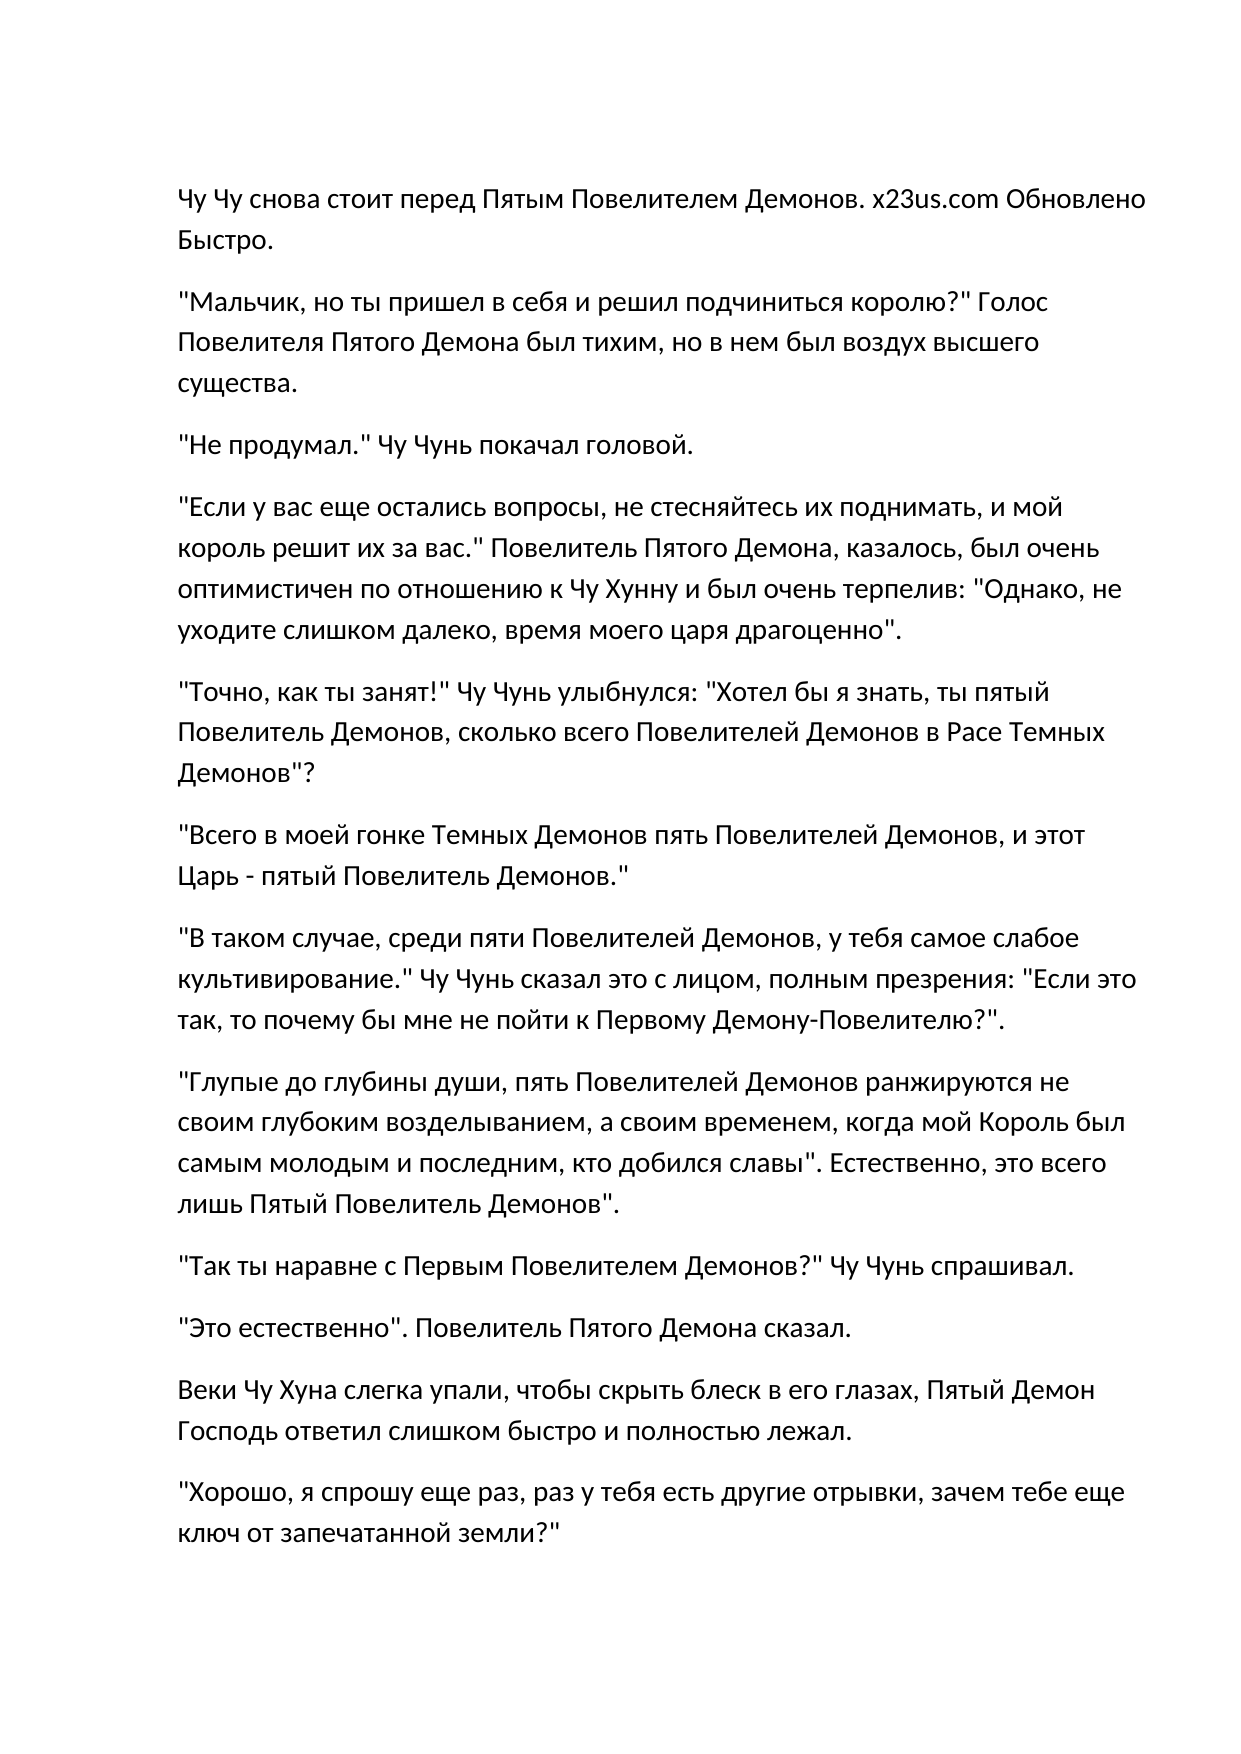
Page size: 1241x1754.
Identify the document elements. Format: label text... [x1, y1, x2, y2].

text "Всего в моей гонке Темных Демонов пять Повелителей Демонов, и этот Царь - пятый Повелитель Демонов." [177, 816, 1152, 893]
text Веки Чу Хуна слегка упали, чтобы скрыть блеск в его глазах, Пятый Демон Господь ответил слишком быстро и полностью лежал. [177, 1371, 1152, 1447]
text "Глупые до глубины души, пять Повелителей Демонов ранжируются не своим глубоким возделыванием, а своим временем, когда мой Король был самым молодым и последним, кто добился славы". Естественно, это всего лишь Пятый Повелитель Демонов". [177, 1063, 1152, 1221]
text "Так ты наравне с Первым Повелителем Демонов?" Чу Чунь спрашивал. [177, 1247, 1152, 1283]
text "В таком случае, среди пяти Повелителей Демонов, у тебя самое слабое культивирование." Чу Чунь сказал это с лицом, полным презрения: "Если это так, то почему бы мне не пойти к Первому Демону-Повелителю?". [177, 919, 1152, 1036]
text "Точно, как ты занят!" Чу Чунь улыбнулся: "Хотел бы я знать, ты пятый Повелитель Демонов, сколько всего Повелителей Демонов в Расе Темных Демонов"? [177, 673, 1152, 790]
text "Если у вас еще остались вопросы, не стесняйтесь их поднимать, и мой король решит их за вас." Повелитель Пятого Демона, казалось, был очень оптимистичен по отношению к Чу Хунну и был очень терпелив: "Однако, не уходите слишком далеко, время моего царя драгоценно". [177, 488, 1152, 646]
text "Мальчик, но ты пришел в себя и решил подчиниться королю?" Голос Повелителя Пятого Демона был тихим, но в нем был воздух высшего существа. [177, 283, 1152, 400]
text "Не продумал." Чу Чунь покачал головой. [177, 426, 1152, 462]
text "Хорошо, я спрошу еще раз, раз у тебя есть другие отрывки, зачем тебе еще ключ от запечатанной земли?" [177, 1473, 1152, 1550]
text Чу Чу снова стоит перед Пятым Повелителем Демонов. x23us.com Обновлено Быстро. [177, 180, 1152, 256]
text "Это естественно". Повелитель Пятого Демона сказал. [177, 1309, 1152, 1344]
